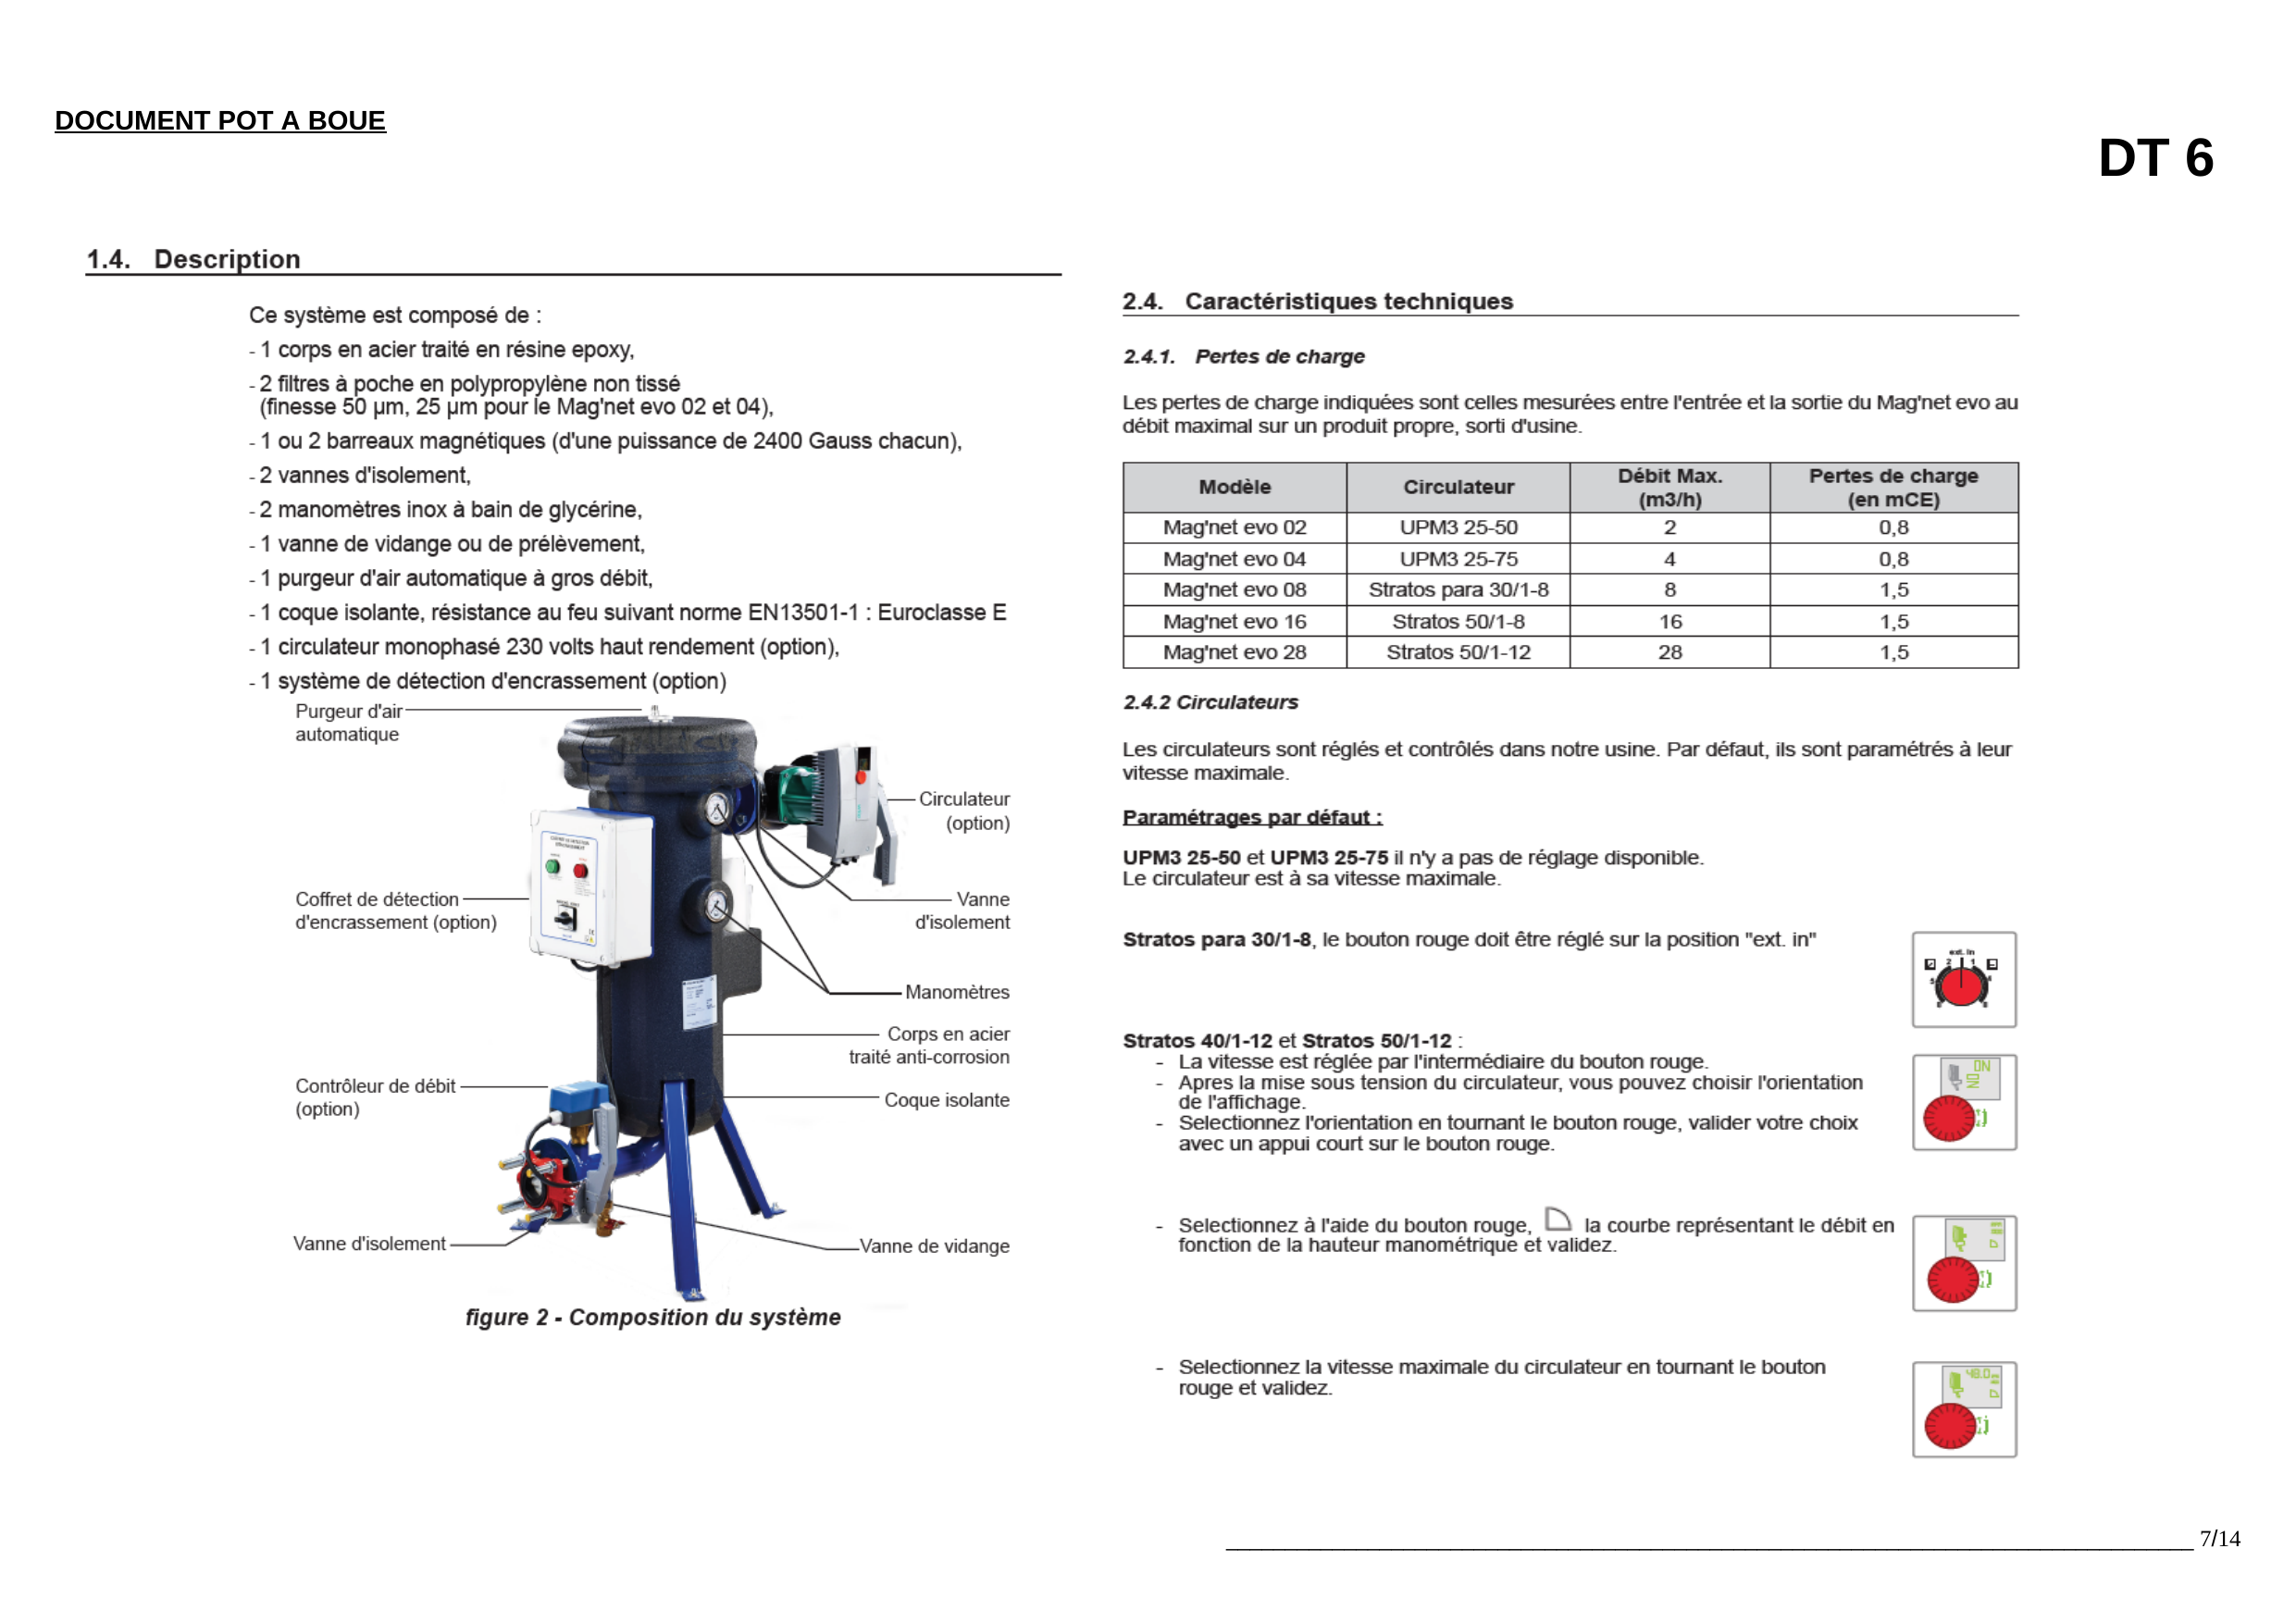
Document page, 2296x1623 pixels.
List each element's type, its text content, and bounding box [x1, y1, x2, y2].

picture [39, 234, 1067, 1338]
text DOCUMENT POT A BOUE [55, 105, 2240, 135]
picture [1084, 286, 2059, 1468]
